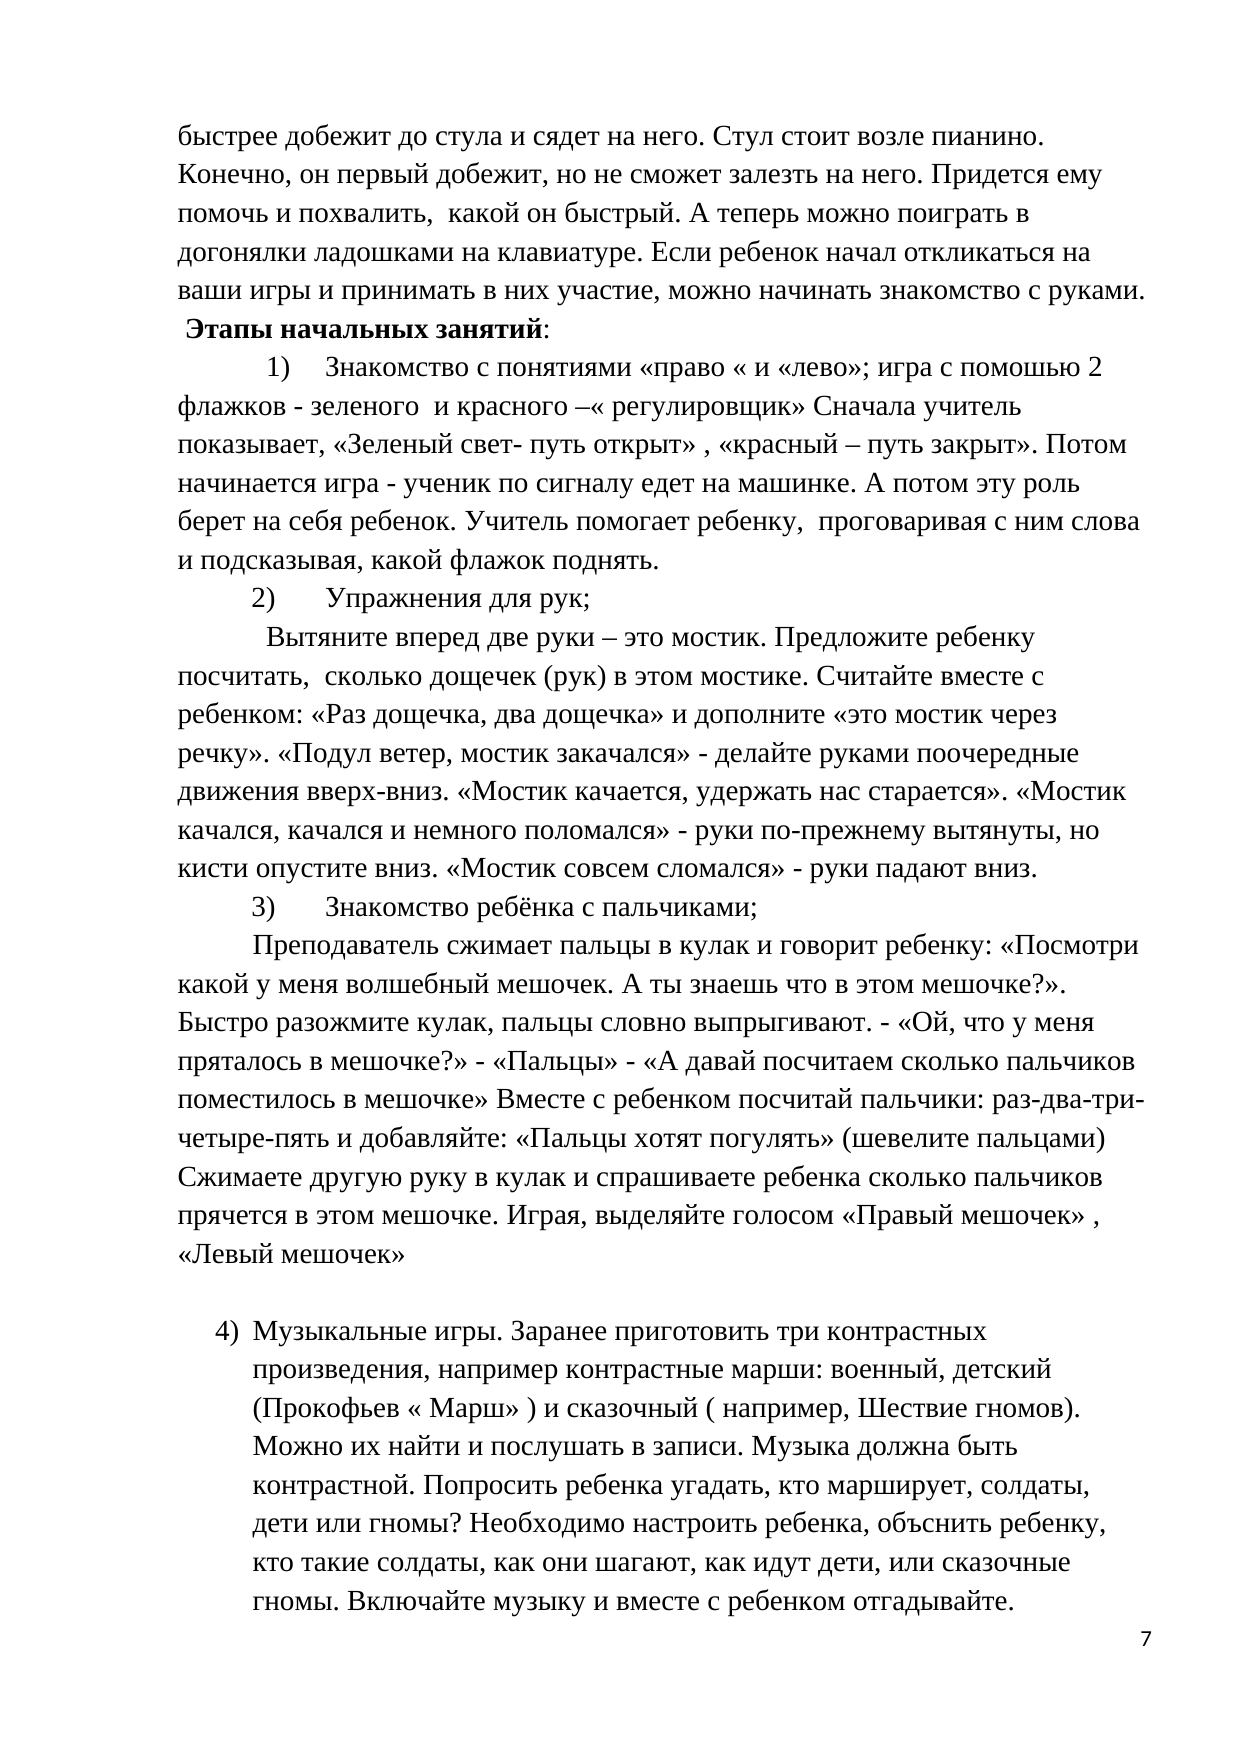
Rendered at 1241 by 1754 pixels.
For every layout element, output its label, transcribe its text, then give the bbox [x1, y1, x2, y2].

list Музыкальные игры. Заранее приготовить три контрастных произведения, например контрастные марши: военный, детский (Прокофьев « Марш» ) и сказочный ( например, Шествие гномов). Можно их найти и послушать в записи. Музыка должна быть контрастной. Попросить ребенка угадать, кто марширует, солдаты, дети или гномы? Необходимо настроить ребенка, объснить ребенку, кто такие солдаты, как они шагают, как идут дети, или сказочные гномы. Включайте музыку и вместе с ребенком отгадывайте. [215, 1313, 1152, 1616]
text Этапы начальных занятий: [177, 311, 1152, 344]
list Преподаватель сжимает пальцы в кулак и говорит ребенку: «Посмотри какой у меня волшебный мешочек. А ты знаешь что в этом мешочке?». Быстро разожмите кулак, пальцы словно выпрыгивают. - «Ой, что у меня пряталось в мешочке?» - «Пальцы» - «А давай посчитаем сколько пальчиков поместилось в мешочке» Вместе с ребенком посчитай пальчики: раз-два-три-четыре-пять и добавляйте: «Пальцы хотят погулять» (шевелите пальцами) Сжимаете другую руку в кулак и спрашиваете ребенка сколько пальчиков прячется в этом мешочке. Играя, выделяйте голосом «Правый мешочек» , «Левый мешочек» [177, 927, 1152, 1269]
list Знакомство с понятиями «право « и «лево»; игра с помошью 2 флажков - зеленого и красного –« регулировщик» Сначала учитель показывает, «Зеленый свет- путь открыт» , «красный – путь закрыт». Потом начинается игра - ученик по сигналу едет на машинке. А потом эту роль берет на себя ребенок. Учитель помогает ребенку, проговаривая с ним слова и подсказывая, какой флажок поднять. [177, 349, 1152, 576]
list Вытяните вперед две руки – это мостик. Предложите ребенку посчитать, сколько дощечек (рук) в этом мостике. Считайте вместе с ребенком: «Раз дощечка, два дощечка» и дополните «это мостик через речку». «Подул ветер, мостик закачался» - делайте руками поочередные движения вверх-вниз. «Мостик качается, удержать нас старается». «Мостик качался, качался и немного поломался» - руки по-прежнему вытянуты, но кисти опустите вниз. «Мостик совсем сломался» - руки падают вниз. [177, 619, 1152, 884]
list Упражнения для рук; [192, 581, 1152, 614]
list Знакомство ребёнка с пальчиками; [192, 889, 1152, 922]
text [177, 118, 1152, 306]
